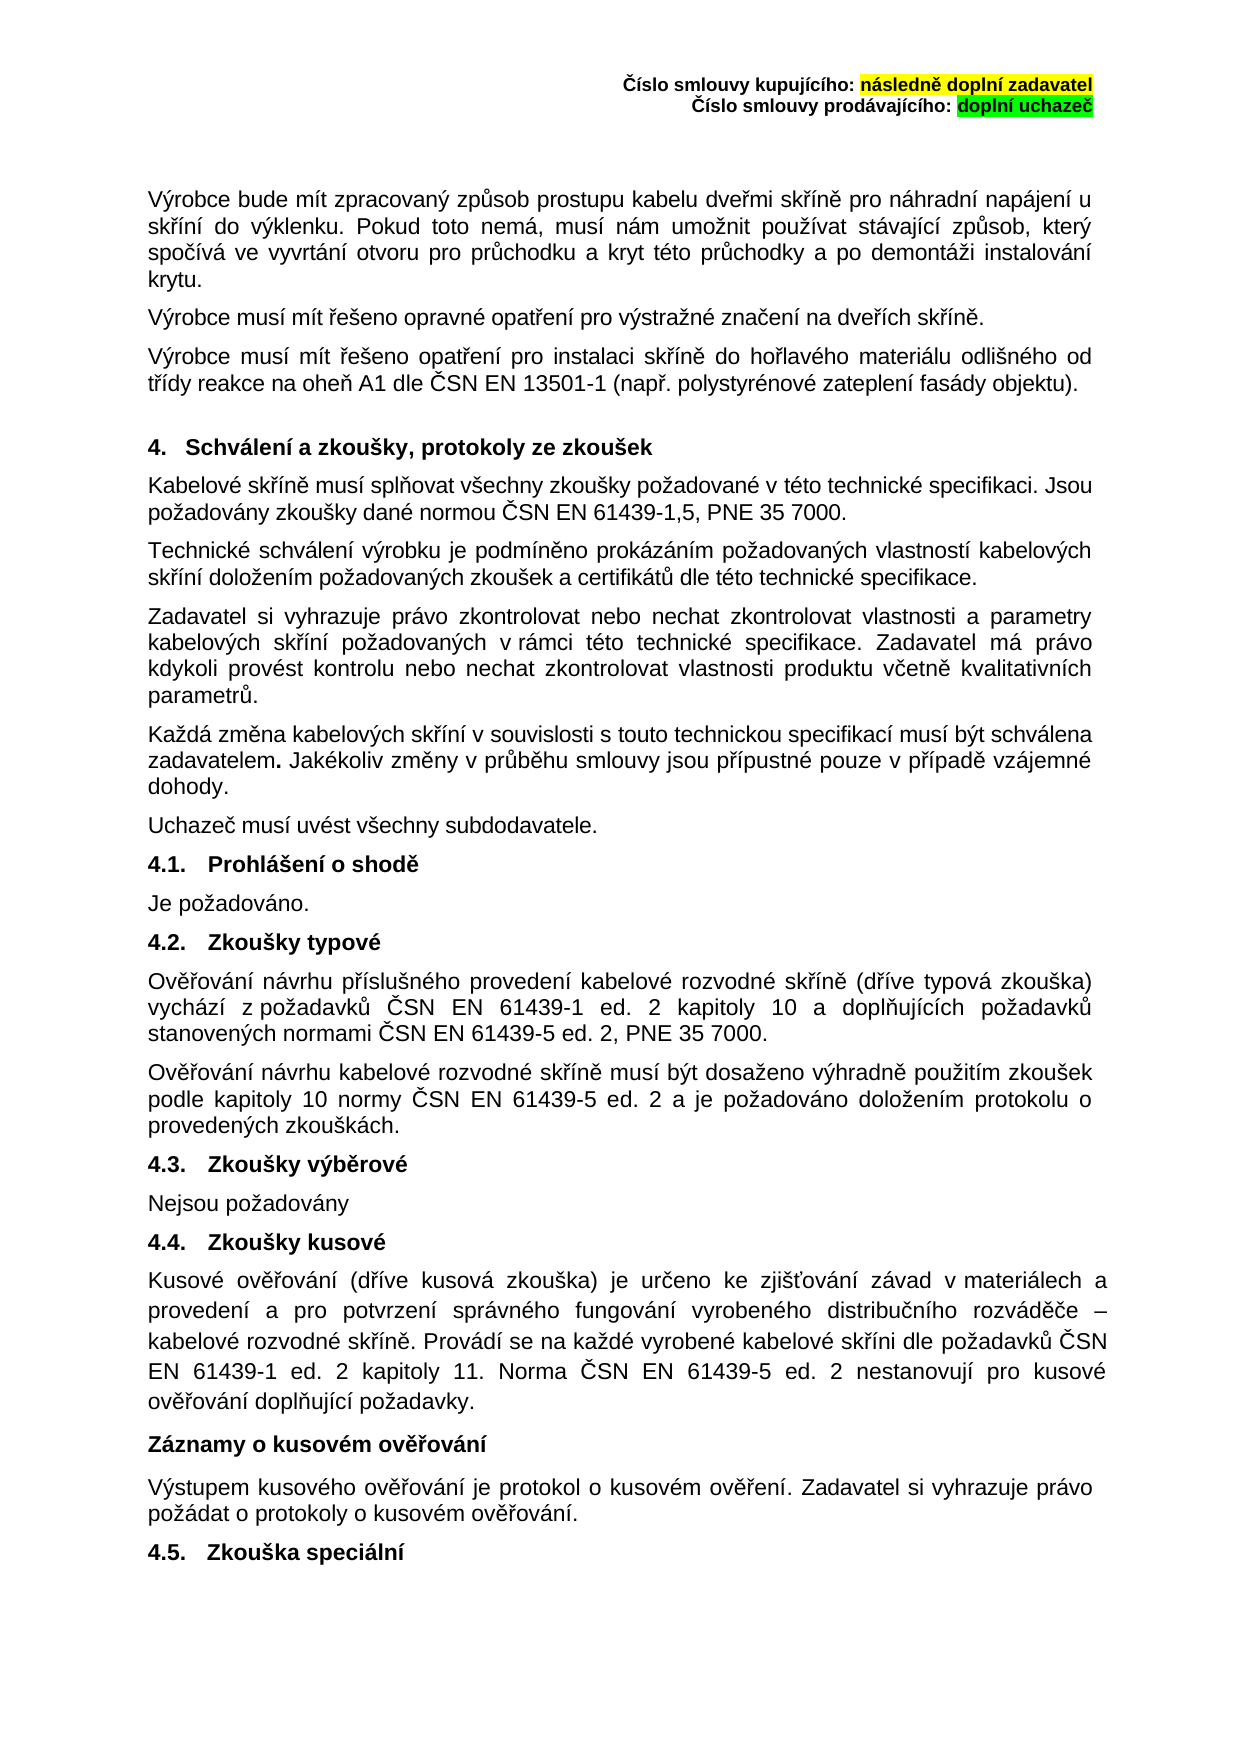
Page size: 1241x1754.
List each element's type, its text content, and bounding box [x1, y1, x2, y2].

list Prohlášení o shodě [148, 851, 1093, 877]
text Ověřování návrhu kabelové rozvodné skříně musí být dosaženo výhradně použitím zkoušek podle kapitoly 10 normy ČSN EN 61439-5 ed. 2 a je požadováno doložením protokolu o provedených zkouškách. [148, 1059, 1093, 1138]
text Výrobce bude mít zpracovaný způsob prostupu kabelu dveřmi skříně pro náhradní napájení u skříní do výklenku. Pokud toto nemá, musí nám umožnit používat stávající způsob, který spočívá ve vyvrtání otvoru pro průchodku a kryt této průchodky a po demontáži instalování krytu. [148, 186, 1093, 292]
text Kabelové skříně musí splňovat všechny zkoušky požadované v této technické specifikaci. Jsou požadovány zkoušky dané normou ČSN EN 61439-1,5, PNE 35 7000. [148, 472, 1093, 525]
text Výstupem kusového ověřování je protokol o kusovém ověření. Zadavatel si vyhrazuje právo požádat o protokoly o kusovém ověřování. [148, 1473, 1093, 1526]
list Zkouška speciální [148, 1539, 1093, 1565]
text Je požadováno. [148, 890, 1093, 916]
text Nejsou požadovány [148, 1189, 1093, 1216]
text Záznamy o kusovém ověřování [148, 1431, 1093, 1457]
list Zkoušky výběrové [148, 1151, 1093, 1177]
text Výrobce musí mít řešeno opatření pro instalaci skříně do hořlavého materiálu odlišného od třídy reakce na oheň A1 dle ČSN EN 13501-1 (např. polystyrénové zateplení fasády objektu). [148, 343, 1093, 396]
list Zkoušky kusové [148, 1228, 1093, 1255]
text Ověřování návrhu příslušného provedení kabelové rozvodné skříně (dříve typová zkouška) vychází z požadavků ČSN EN 61439-1 ed. 2 kapitoly 10 a doplňujících požadavků stanovených normami ČSN EN 61439-5 ed. 2, PNE 35 7000. [148, 968, 1093, 1047]
text Zadavatel si vyhrazuje právo zkontrolovat nebo nechat zkontrolovat vlastnosti a parametry kabelových skříní požadovaných v rámci této technické specifikace. Zadavatel má právo kdykoli provést kontrolu nebo nechat zkontrolovat vlastnosti produktu včetně kvalitativních parametrů. [148, 603, 1093, 708]
list Schválení a zkoušky, protokoly ze zkoušek [148, 433, 1093, 460]
text Uchazeč musí uvést všechny subdodavatele. [148, 812, 1093, 838]
text Technické schválení výrobku je podmíněno prokázáním požadovaných vlastností kabelových skříní doložením požadovaných zkoušek a certifikátů dle této technické specifikace. [148, 537, 1093, 590]
text Kusové ověřování (dříve kusová zkouška) je určeno ke zjišťování závad v materiálech a provedení a pro potvrzení správného fungování vyrobeného distribučního rozváděče – kabelové rozvodné skříně. Provádí se na každé vyrobené kabelové skříni dle požadavků ČSN EN 61439-1 ed. 2 kapitoly 11. Norma ČSN EN 61439-5 ed. 2 nestanovují pro kusové ověřování doplňující požadavky. [148, 1267, 1107, 1414]
text Výrobce musí mít řešeno opravné opatření pro výstražné značení na dveřích skříně. [148, 304, 1093, 331]
text Každá změna kabelových skříní v souvislosti s touto technickou specifikací musí být schválena zadavatelem. Jakékoliv změny v průběhu smlouvy jsou přípustné pouze v případě vzájemné dohody. [148, 721, 1093, 800]
list Zkoušky typové [148, 929, 1093, 955]
